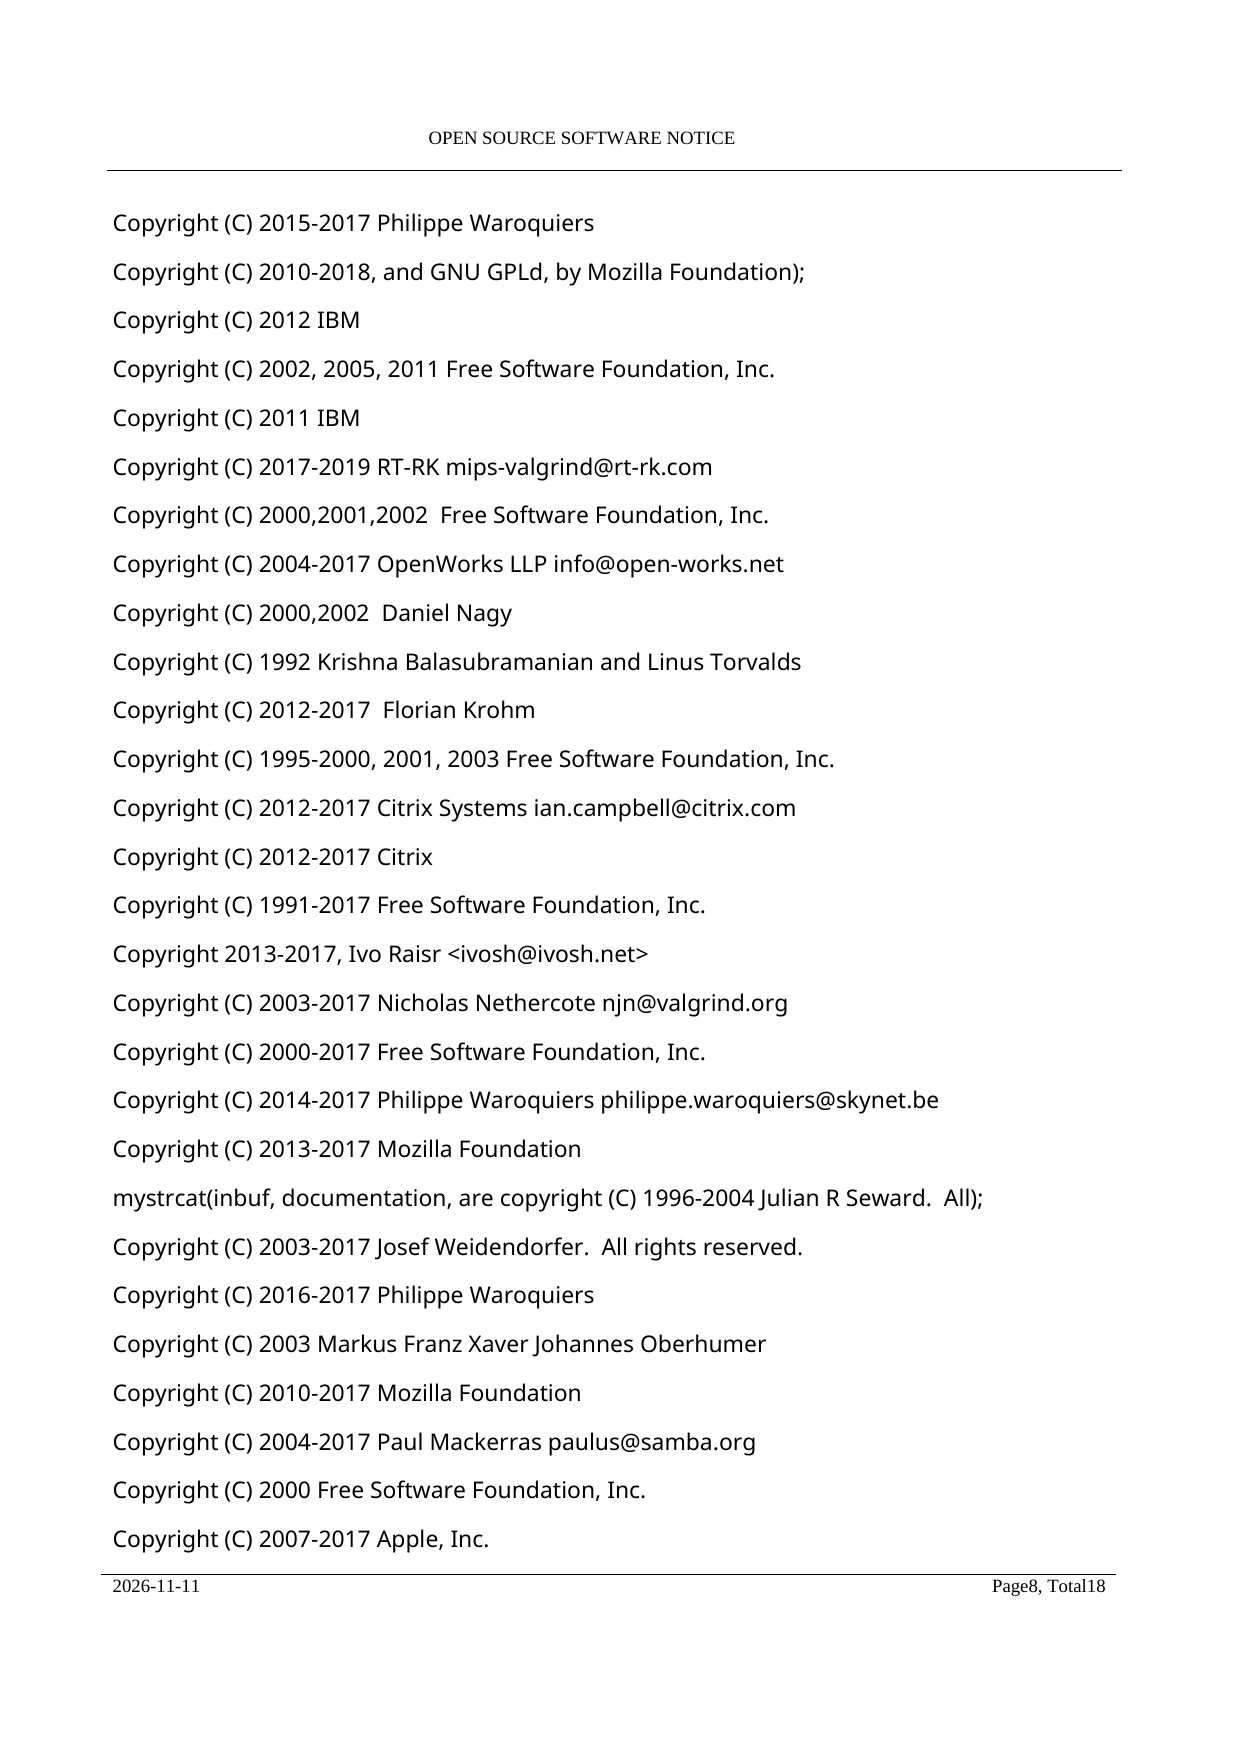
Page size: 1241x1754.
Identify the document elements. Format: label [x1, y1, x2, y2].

text [112, 206, 1128, 1555]
